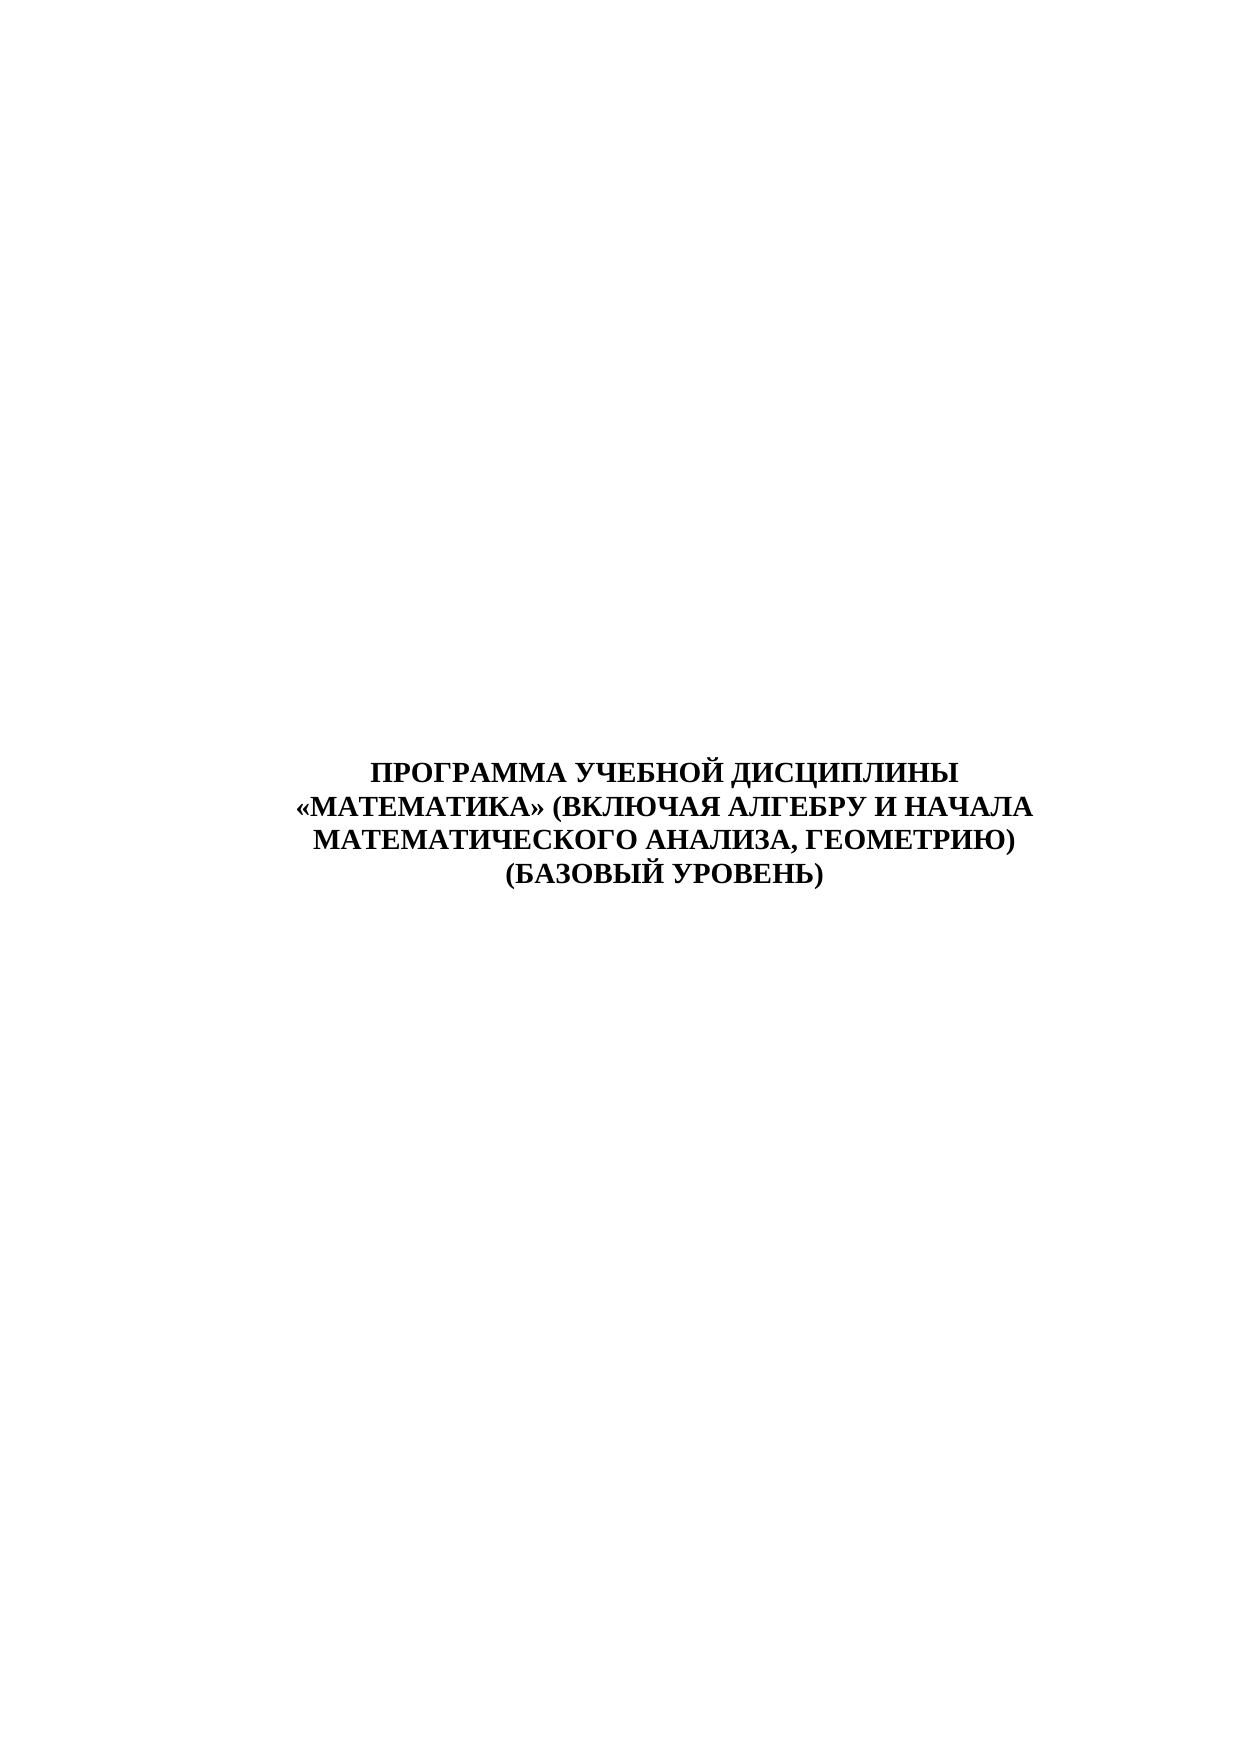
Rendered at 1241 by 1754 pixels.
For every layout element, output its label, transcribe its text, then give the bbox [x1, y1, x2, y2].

text (базовый уровень) [177, 856, 1152, 889]
text «Математика» (включая алгебру и начала математического анализа, геометрию) [177, 789, 1152, 856]
text ПРОГРАММа УЧЕБНОЙ ДИСЦИПЛИНЫ [177, 755, 1152, 789]
